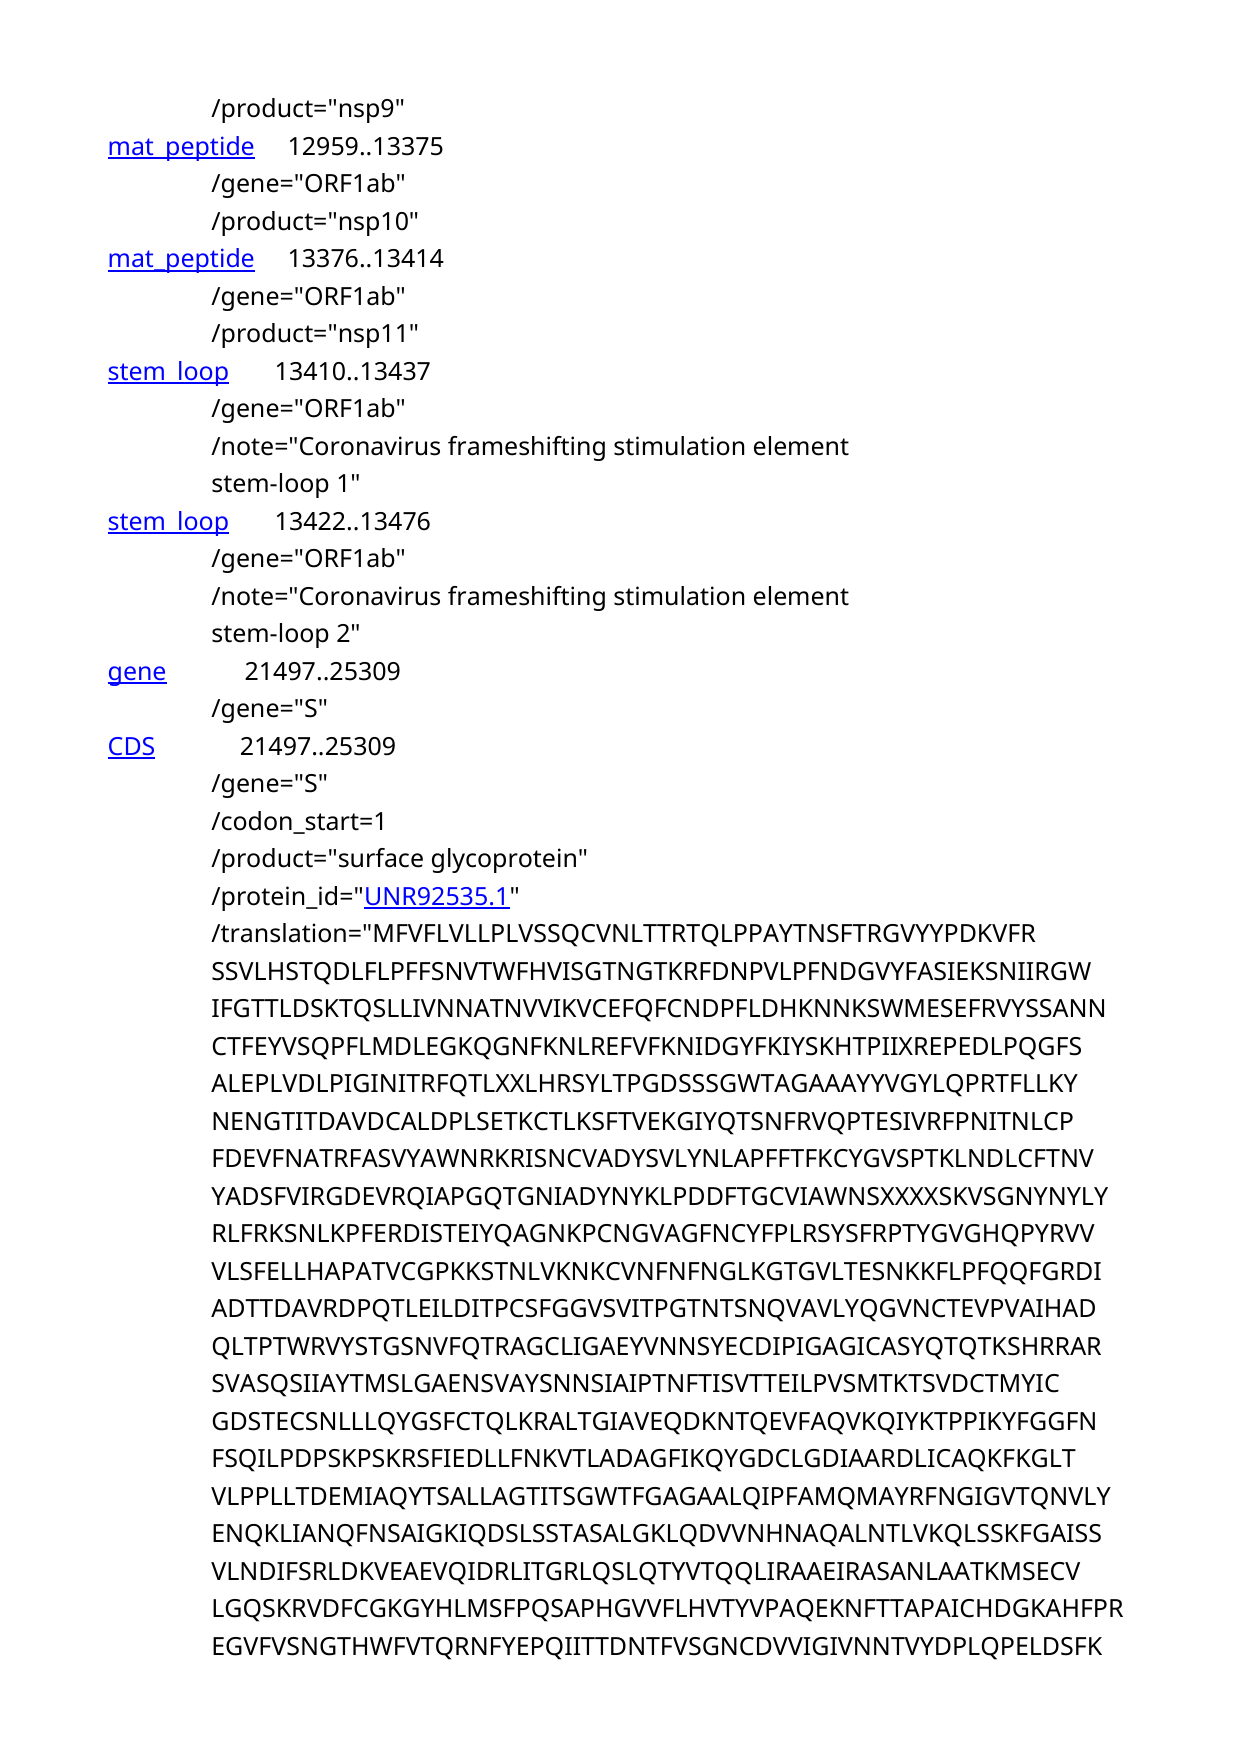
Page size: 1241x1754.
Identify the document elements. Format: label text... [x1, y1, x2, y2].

text VLNDIFSRLDKVEAEVQIDRLITGRLQSLQTYVTQQLIRAAEIRASANLAATKMSECV [75, 1552, 1165, 1589]
text LGQSKRVDFCGKGYHLMSFPQSAPHGVVFLHVTYVPAQEKNFTTAPAICHDGKAHFPR [75, 1589, 1165, 1627]
text stem_loop 13422..13476 [75, 502, 1165, 539]
text ALEPLVDLPIGINITRFQTLXXLHRSYLTPGDSSSGWTAGAAAYYVGYLQPRTFLLKY [75, 1064, 1165, 1102]
text /product="nsp11" [75, 314, 1165, 352]
text VLSFELLHAPATVCGPKKSTNLVKNKCVNFNFNGLKGTGVLTESNKKFLPFQQFGRDI [75, 1252, 1165, 1289]
text stem_loop 13410..13437 [75, 352, 1165, 389]
text CTFEYVSQPFLMDLEGKQGNFKNLREFVFKNIDGYFKIYSKHTPIIXREPEDLPQGFS [75, 1027, 1165, 1064]
text /translation="MFVFLVLLPLVSSQCVNLTTRTQLPPAYTNSFTRGVYYPDKVFR [75, 914, 1165, 952]
text ADTTDAVRDPQTLEILDITPCSFGGVSVITPGTNTSNQVAVLYQGVNCTEVPVAIHAD [75, 1289, 1165, 1327]
text ENQKLIANQFNSAIGKIQDSLSSTASALGKLQDVVNHNAQALNTLVKQLSSKFGAISS [75, 1514, 1165, 1552]
text VLPPLLTDEMIAQYTSALLAGTITSGWTFGAGAALQIPFAMQMAYRFNGIGVTQNVLY [75, 1477, 1165, 1514]
text /gene="ORF1ab" [75, 539, 1165, 577]
text /gene="ORF1ab" [75, 164, 1165, 202]
text /note="Coronavirus frameshifting stimulation element [75, 577, 1165, 614]
text YADSFVIRGDEVRQIAPGQTGNIADYNYKLPDDFTGCVIAWNSXXXXSKVSGNYNYLY [75, 1177, 1165, 1214]
text NENGTITDAVDCALDPLSETKCTLKSFTVEKGIYQTSNFRVQPTESIVRFPNITNLCP [75, 1102, 1165, 1139]
text gene 21497..25309 [75, 652, 1165, 689]
text /product="surface glycoprotein" [75, 839, 1165, 877]
text /product="nsp9" [75, 89, 1165, 127]
text /protein_id="UNR92535.1" [75, 877, 1165, 914]
text FDEVFNATRFASVYAWNRKRISNCVADYSVLYNLAPFFTFKCYGVSPTKLNDLCFTNV [75, 1139, 1165, 1177]
text QLTPTWRVYSTGSNVFQTRAGCLIGAEYVNNSYECDIPIGAGICASYQTQTKSHRRAR [75, 1327, 1165, 1364]
text IFGTTLDSKTQSLLIVNNATNVVIKVCEFQFCNDPFLDHKNNKSWMESEFRVYSSANN [75, 989, 1165, 1027]
text /note="Coronavirus frameshifting stimulation element [75, 427, 1165, 464]
text stem-loop 2" [75, 614, 1165, 652]
text mat_peptide 12959..13375 [75, 127, 1165, 164]
text EGVFVSNGTHWFVTQRNFYEPQIITTDNTFVSGNCDVVIGIVNNTVYDPLQPELDSFK [75, 1627, 1165, 1664]
text GDSTECSNLLLQYGSFCTQLKRALTGIAVEQDKNTQEVFAQVKQIYKTPPIKYFGGFN [75, 1402, 1165, 1439]
text /gene="S" [75, 764, 1165, 802]
text /gene="ORF1ab" [75, 389, 1165, 427]
text RLFRKSNLKPFERDISTEIYQAGNKPCNGVAGFNCYFPLRSYSFRPTYGVGHQPYRVV [75, 1214, 1165, 1252]
text CDS 21497..25309 [75, 727, 1165, 764]
text /codon_start=1 [75, 802, 1165, 839]
text /product="nsp10" [75, 202, 1165, 239]
text stem-loop 1" [75, 464, 1165, 502]
text mat_peptide 13376..13414 [75, 239, 1165, 277]
text FSQILPDPSKPSKRSFIEDLLFNKVTLADAGFIKQYGDCLGDIAARDLICAQKFKGLT [75, 1439, 1165, 1477]
text SVASQSIIAYTMSLGAENSVAYSNNSIAIPTNFTISVTTEILPVSMTKTSVDCTMYIC [75, 1364, 1165, 1402]
text /gene="S" [75, 689, 1165, 727]
text /gene="ORF1ab" [75, 277, 1165, 314]
text SSVLHSTQDLFLPFFSNVTWFHVISGTNGTKRFDNPVLPFNDGVYFASIEKSNIIRGW [75, 952, 1165, 989]
